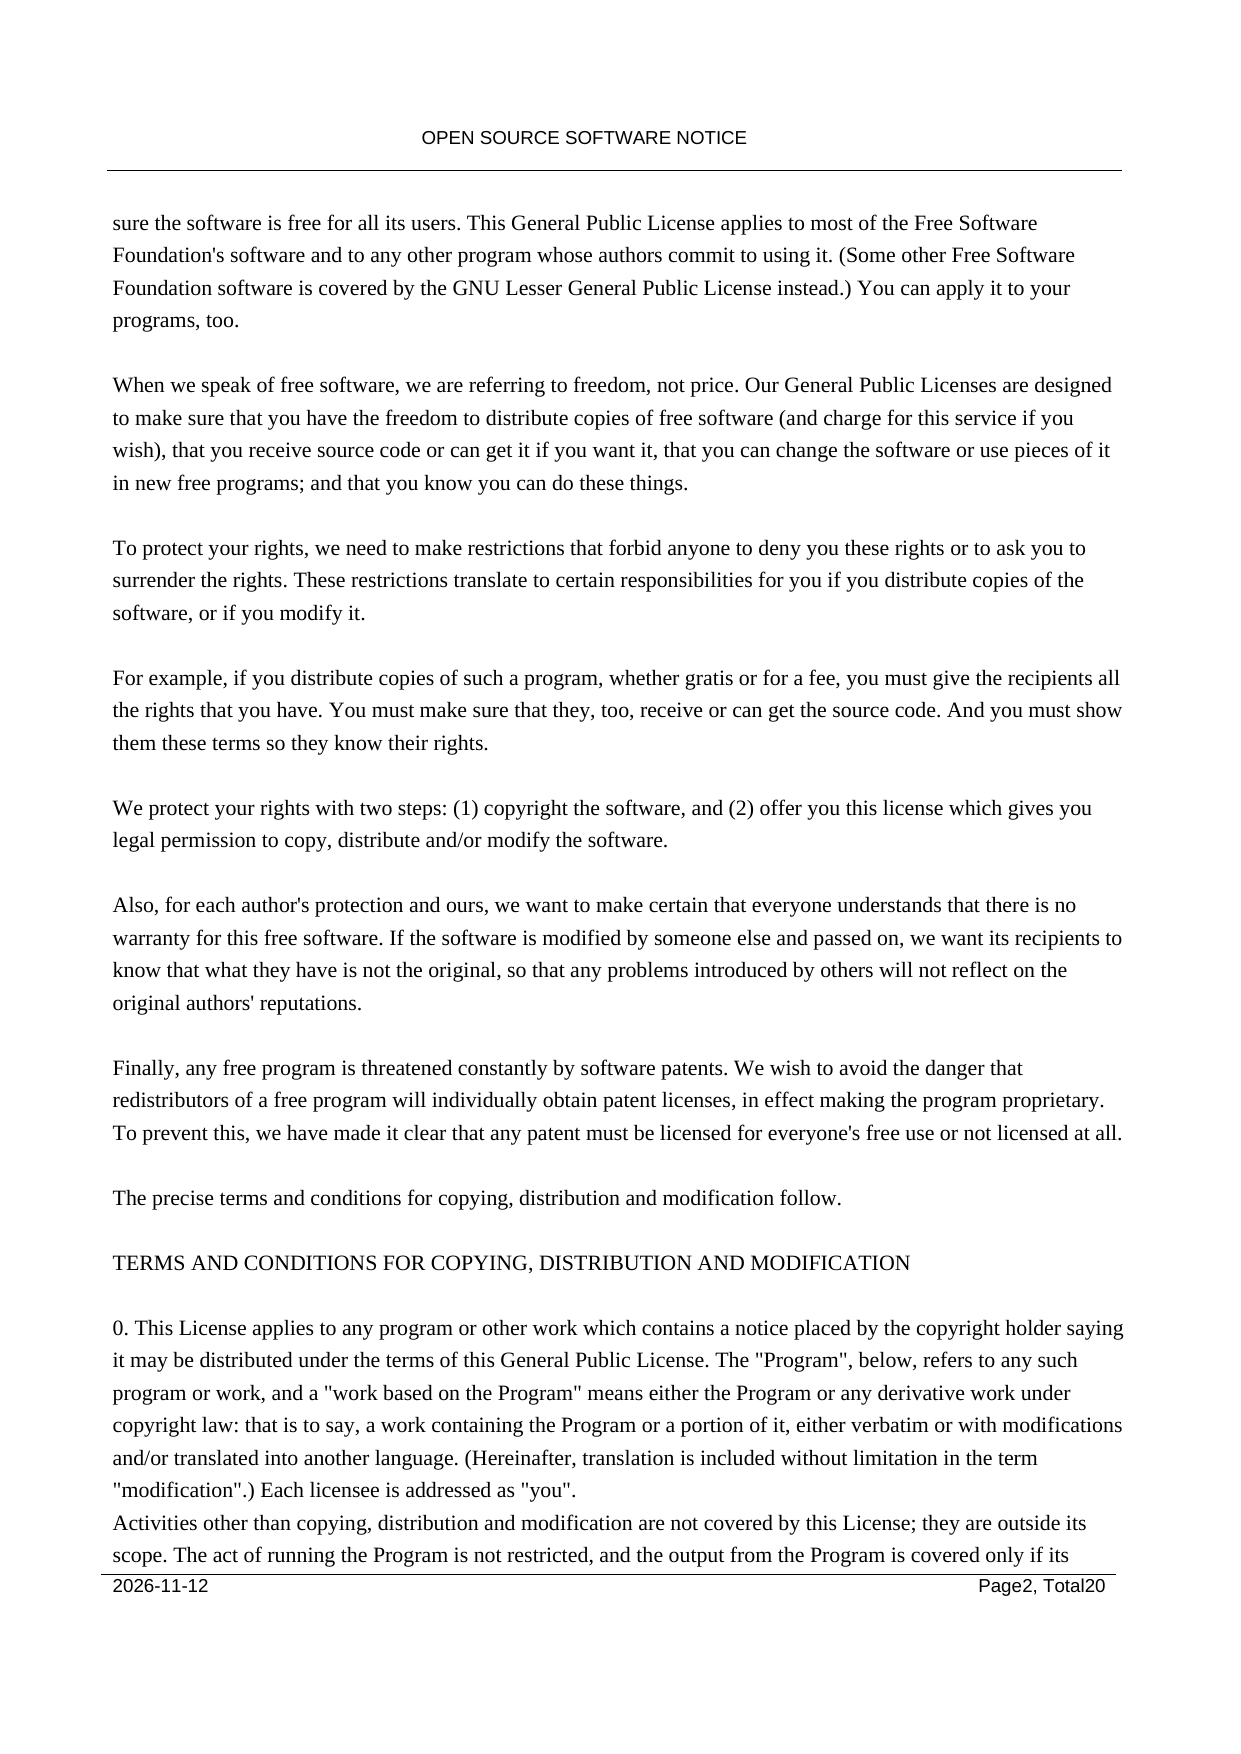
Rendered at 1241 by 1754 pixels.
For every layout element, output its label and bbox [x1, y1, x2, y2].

text [112, 206, 1128, 1571]
